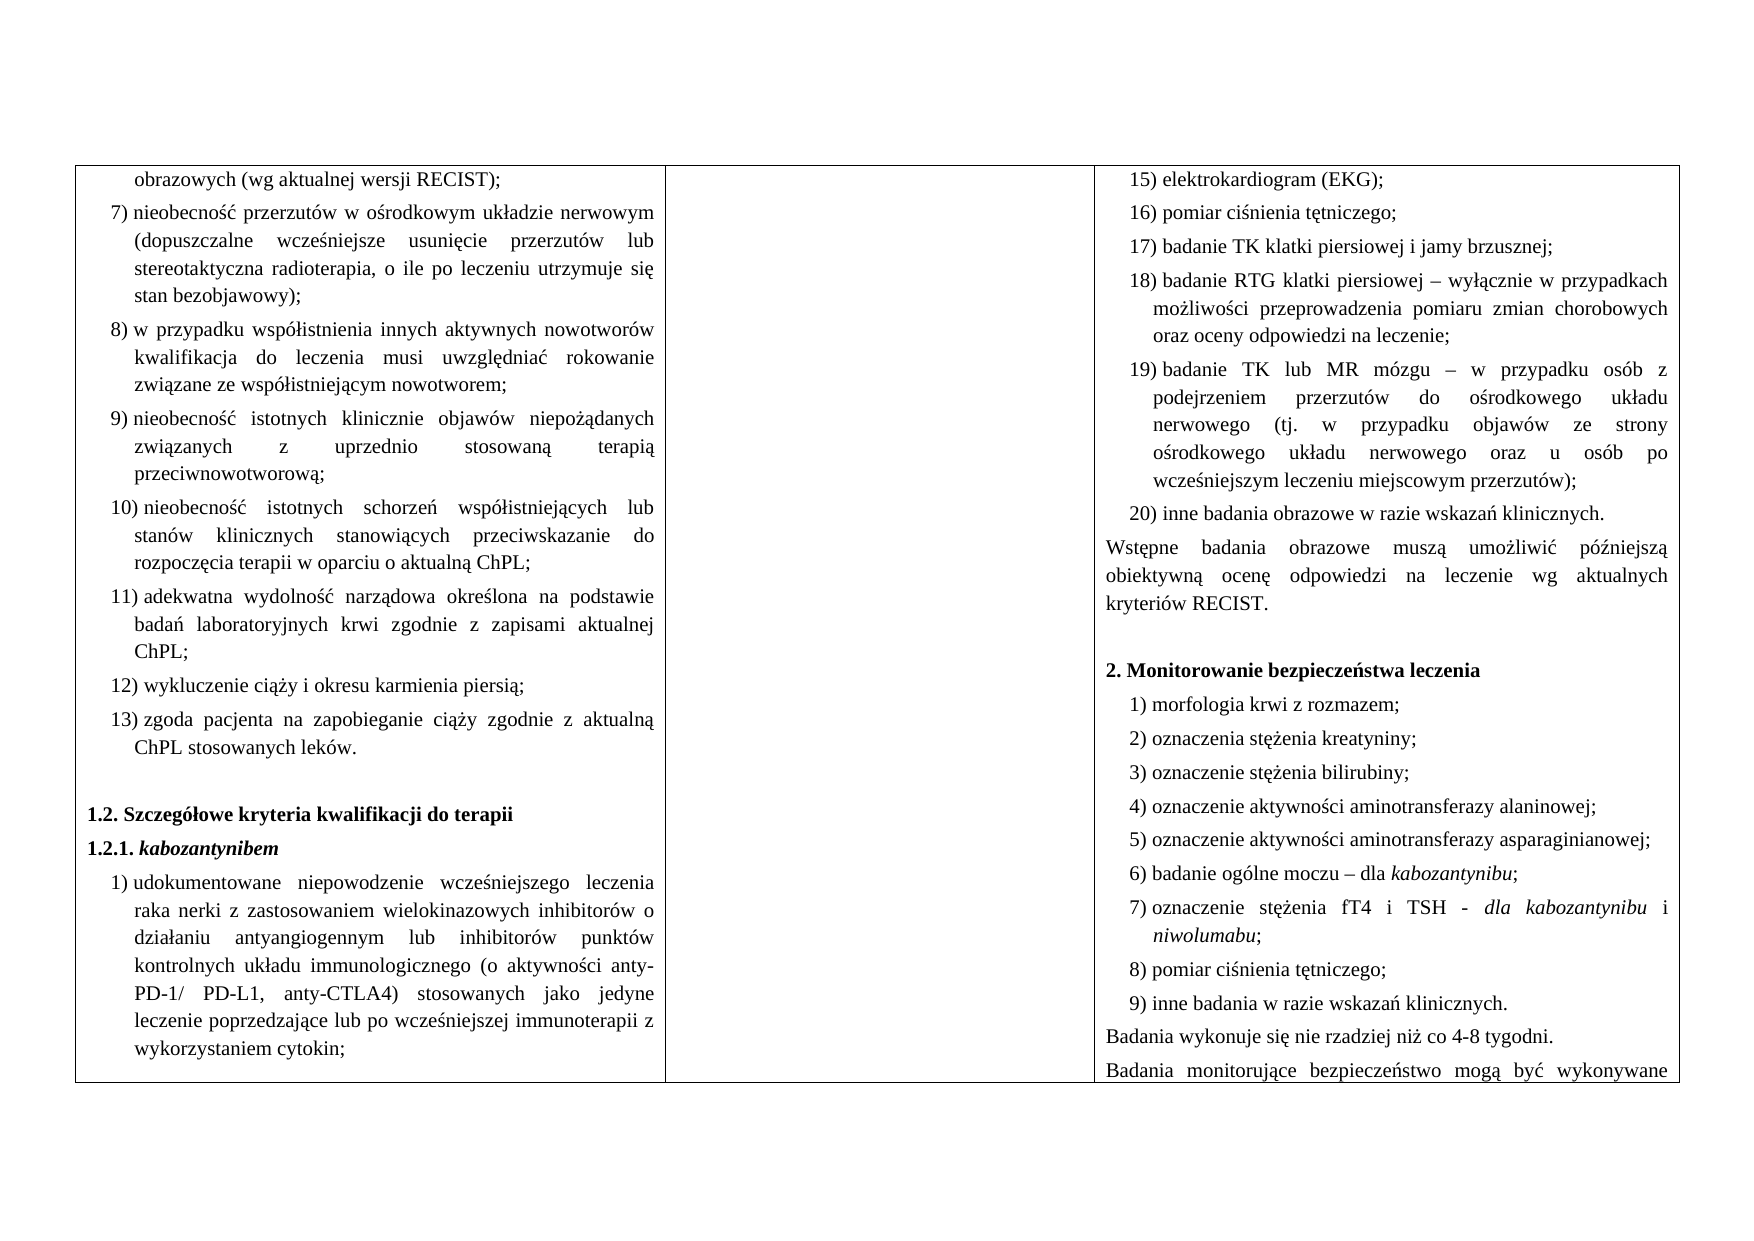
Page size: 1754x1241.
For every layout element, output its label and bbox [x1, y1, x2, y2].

table_cell [1095, 166, 1679, 1082]
table_cell [666, 166, 1094, 1082]
table_cell [76, 166, 665, 1082]
